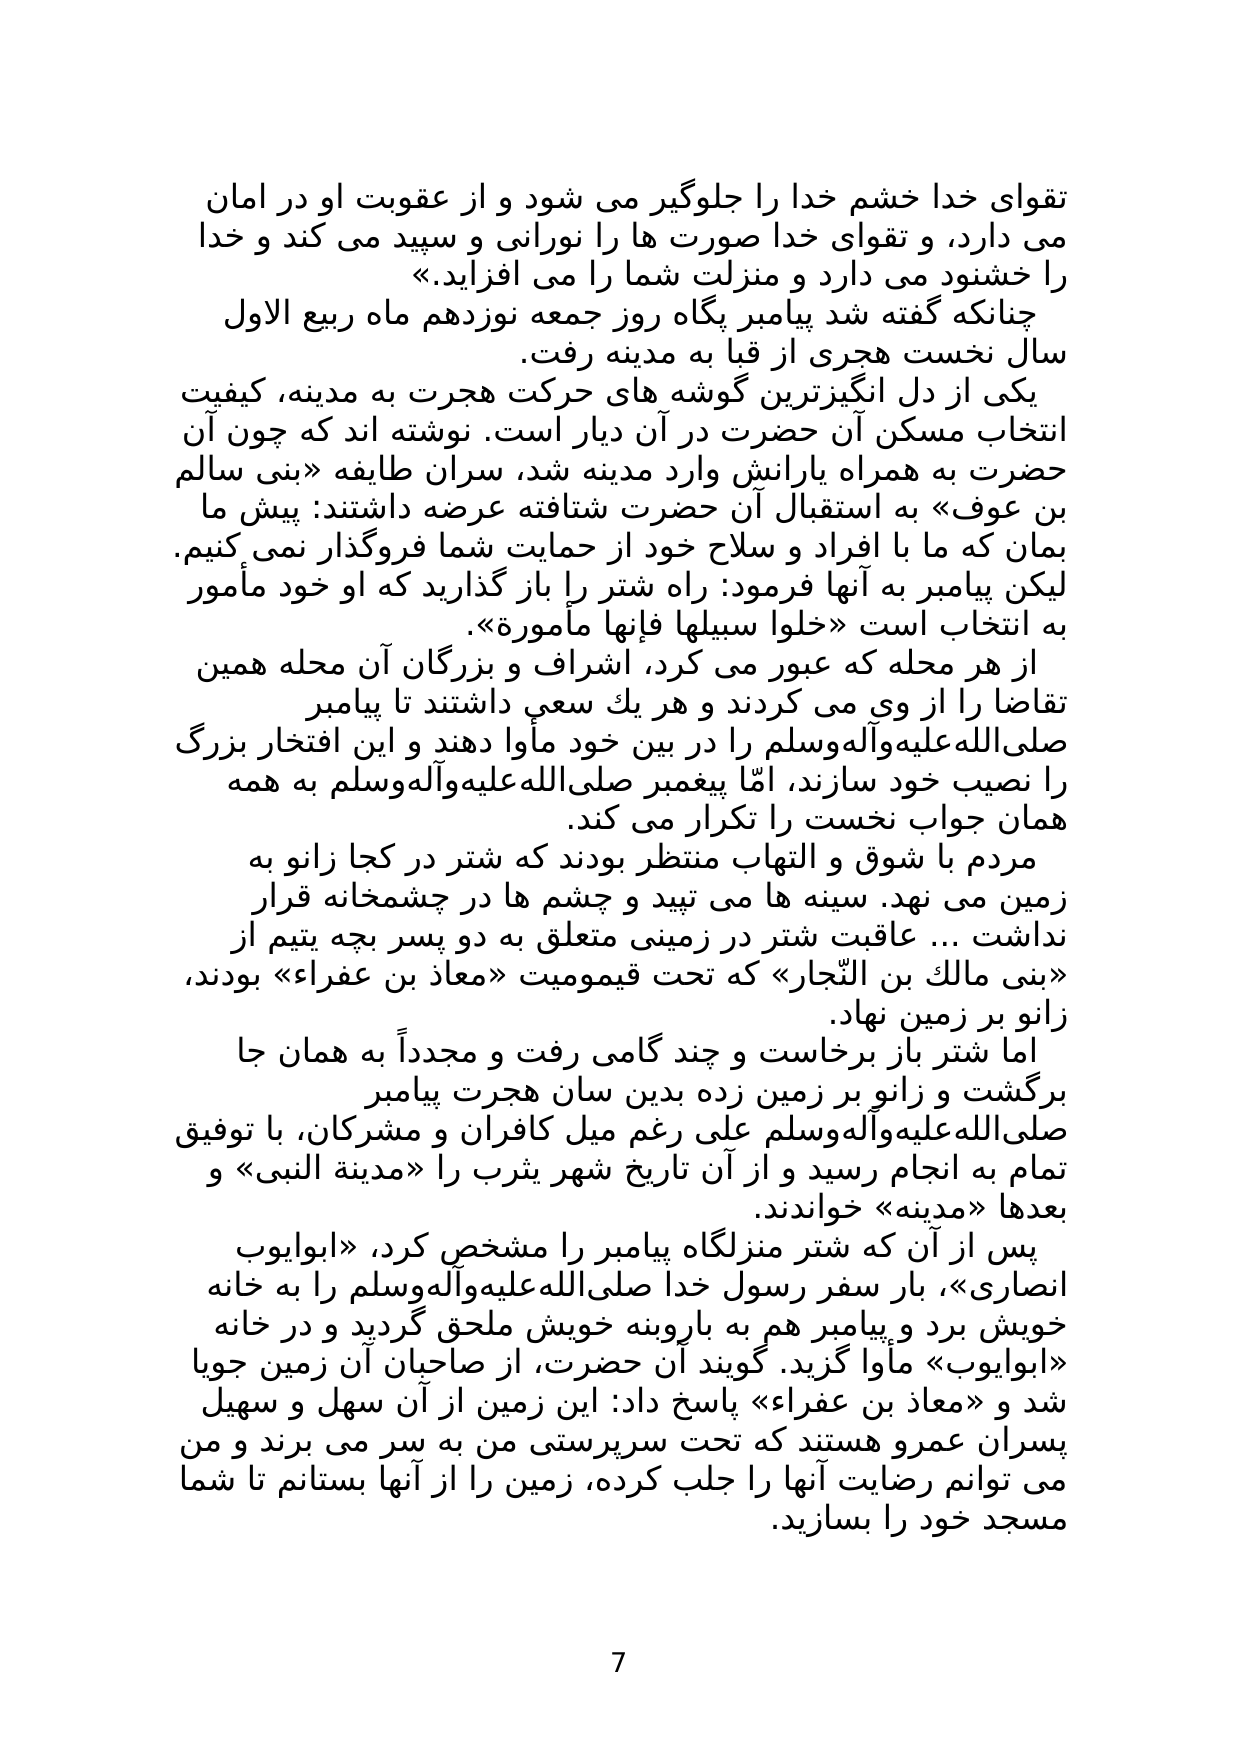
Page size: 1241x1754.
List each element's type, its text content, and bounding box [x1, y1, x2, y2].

text چنانكه گفته شد پيامبر پگاه روز جمعه نوزدهم ماه ربيع الاول سال نخست هجرى از قبا به مدينه رفت. [169, 294, 1069, 371]
text مردم با شوق و التهاب منتظر بودند كه شتر در كجا زانو به زمين مى نهد. سينه ها مى تپيد و چشم ها در چشمخانه قرار نداشت ... عاقبت شتر در زمينى متعلق به دو پسر بچه يتيم از «بنى مالك بن النّجار» كه تحت قيموميت «معاذ بن عفراء» بودند، زانو بر زمين نهاد. [169, 838, 1069, 1032]
text يكى از دل انگيزترين گوشه هاى حركت هجرت به مدينه، كيفيت انتخاب مسكن آن حضرت در آن ديار است. نوشته اند كه چون آن حضرت به همراه يارانش وارد مدينه شد، سران طايفه «بنى سالم بن عوف» به استقبال آن حضرت شتافته عرضه داشتند: پيش ما بمان كه ما با افراد و سلاح خود از حمايت شما فروگذار نمى كنيم. ليكن پيامبر به آنها فرمود: راه شتر را باز گذاريد كه او خود مأمور به انتخاب است «خلوا سبيلها فإنها مأمورة». [169, 371, 1069, 643]
text از هر محله كه عبور مى كرد، اشراف و بزرگان آن محله همين تقاضا را از وى مى كردند و هر يك سعى داشتند تا پيامبر صلى‌الله‌عليه‌وآله‌وسلم را در بين خود مأوا دهند و اين افتخار بزرگ را نصيب خود سازند، امّا پيغمبر صلى‌الله‌عليه‌وآله‌وسلم به همه همان جواب نخست را تكرار مى كند. [169, 643, 1069, 838]
text اما شتر باز برخاست و چند گامى رفت و مجدداً به همان جا برگشت و زانو بر زمين زده بدين سان هجرت پيامبر صلى‌الله‌عليه‌وآله‌وسلم على رغم ميل كافران و مشركان، با توفيق تمام به انجام رسيد و از آن تاريخ شهر يثرب را «مدينة النبى» و بعدها «مدينه» خواندند. [169, 1032, 1069, 1226]
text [169, 177, 1069, 294]
text پس از آن كه شتر منزلگاه پيامبر را مشخص كرد، «ابوايوب انصارى»، بار سفر رسول خدا صلى‌الله‌عليه‌وآله‌وسلم را به خانه خويش برد و پيامبر هم به باروبنه خويش ملحق گرديد و در خانه «ابوايوب» مأوا گزيد. گويند آن حضرت، از صاحبان آن زمين جويا شد و «معاذ بن عفراء» پاسخ داد: اين زمين از آن سهل و سهيل پسران عمرو هستند كه تحت سرپرستى من به سر مى برند و من مى توانم رضايت آنها را جلب كرده، زمين را از آنها بستانم تا شما مسجد خود را بسازيد. [169, 1226, 1069, 1537]
